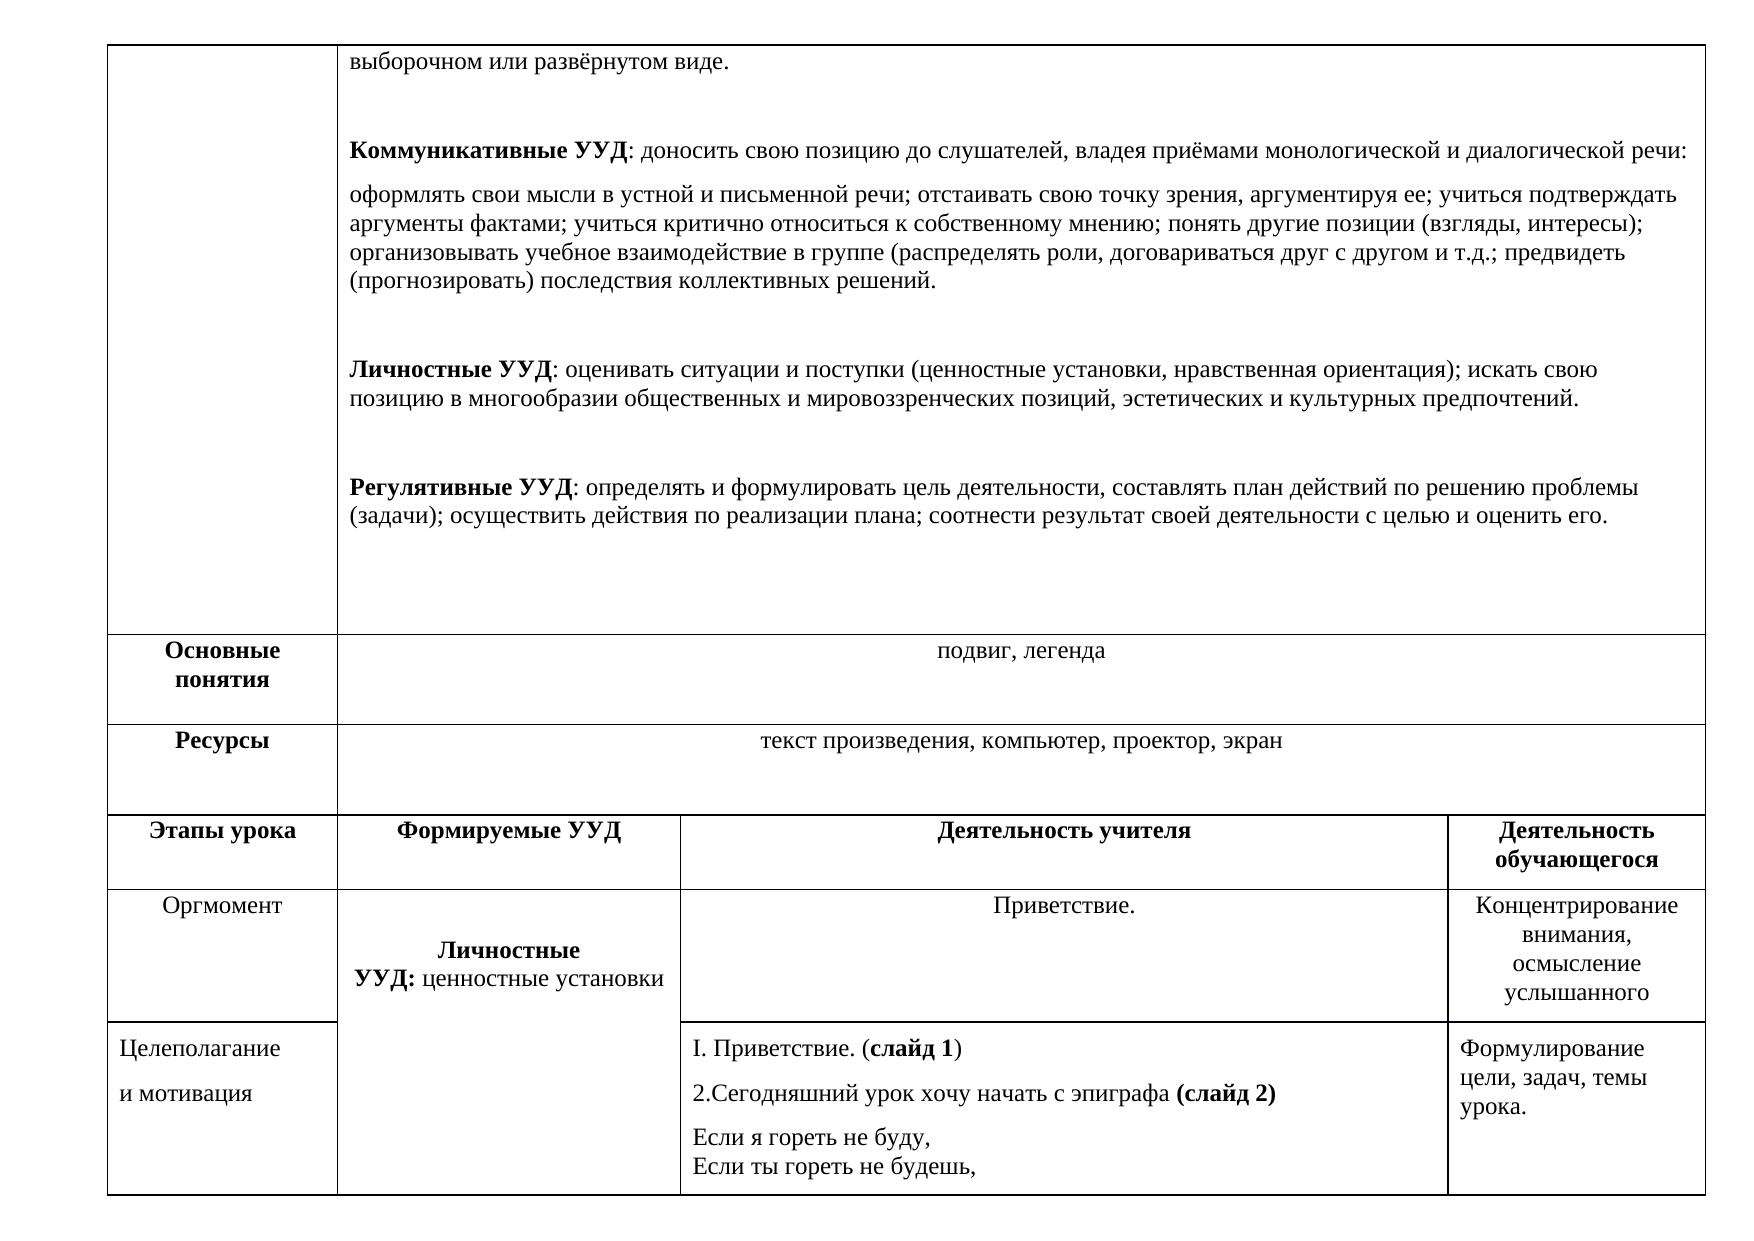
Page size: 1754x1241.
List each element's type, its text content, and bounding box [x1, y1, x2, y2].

table_cell Формируемые УУД [338, 816, 680, 889]
table_cell Личностные УУД: ценностные установки Познавательные УУД: самостоятельно предполагать, какая информация нужна для решения предметной учебной задачи, состоящей из нескольких шагов, выполнять универсальные логические действия; Регулятивные УУД: определять цель и задачи учебной деятельности с помощью учителя; совместно с учителем определять тему урок; Коммуникативные УУД: оформлять свои мысли в устной речи с учетом своих учебных и жизненных речевых ситуаций, объяснять свою точку зрения, аргументируя ее; учиться критично относиться к собственному мнению. [338, 890, 680, 1194]
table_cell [338, 46, 1705, 633]
table_cell Оргмомент [108, 890, 337, 1021]
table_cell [108, 46, 337, 633]
table_cell Ресурсы [108, 725, 337, 814]
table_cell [108, 1023, 337, 1194]
table_cell Деятельность учителя [681, 816, 1447, 889]
table_cell Основные понятия [108, 635, 337, 724]
table_cell подвиг, легенда [338, 635, 1705, 724]
table_cell Этапы урока [108, 816, 337, 889]
table_cell Приветствие. [681, 890, 1447, 1021]
table_cell Деятельность обучающегося [1449, 816, 1705, 889]
table_cell Концентрирование внимания, осмысление услышанного [1449, 890, 1705, 1021]
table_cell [1449, 1023, 1705, 1194]
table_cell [681, 1023, 1447, 1194]
table_cell текст произведения, компьютер, проектор, экран [338, 725, 1705, 814]
